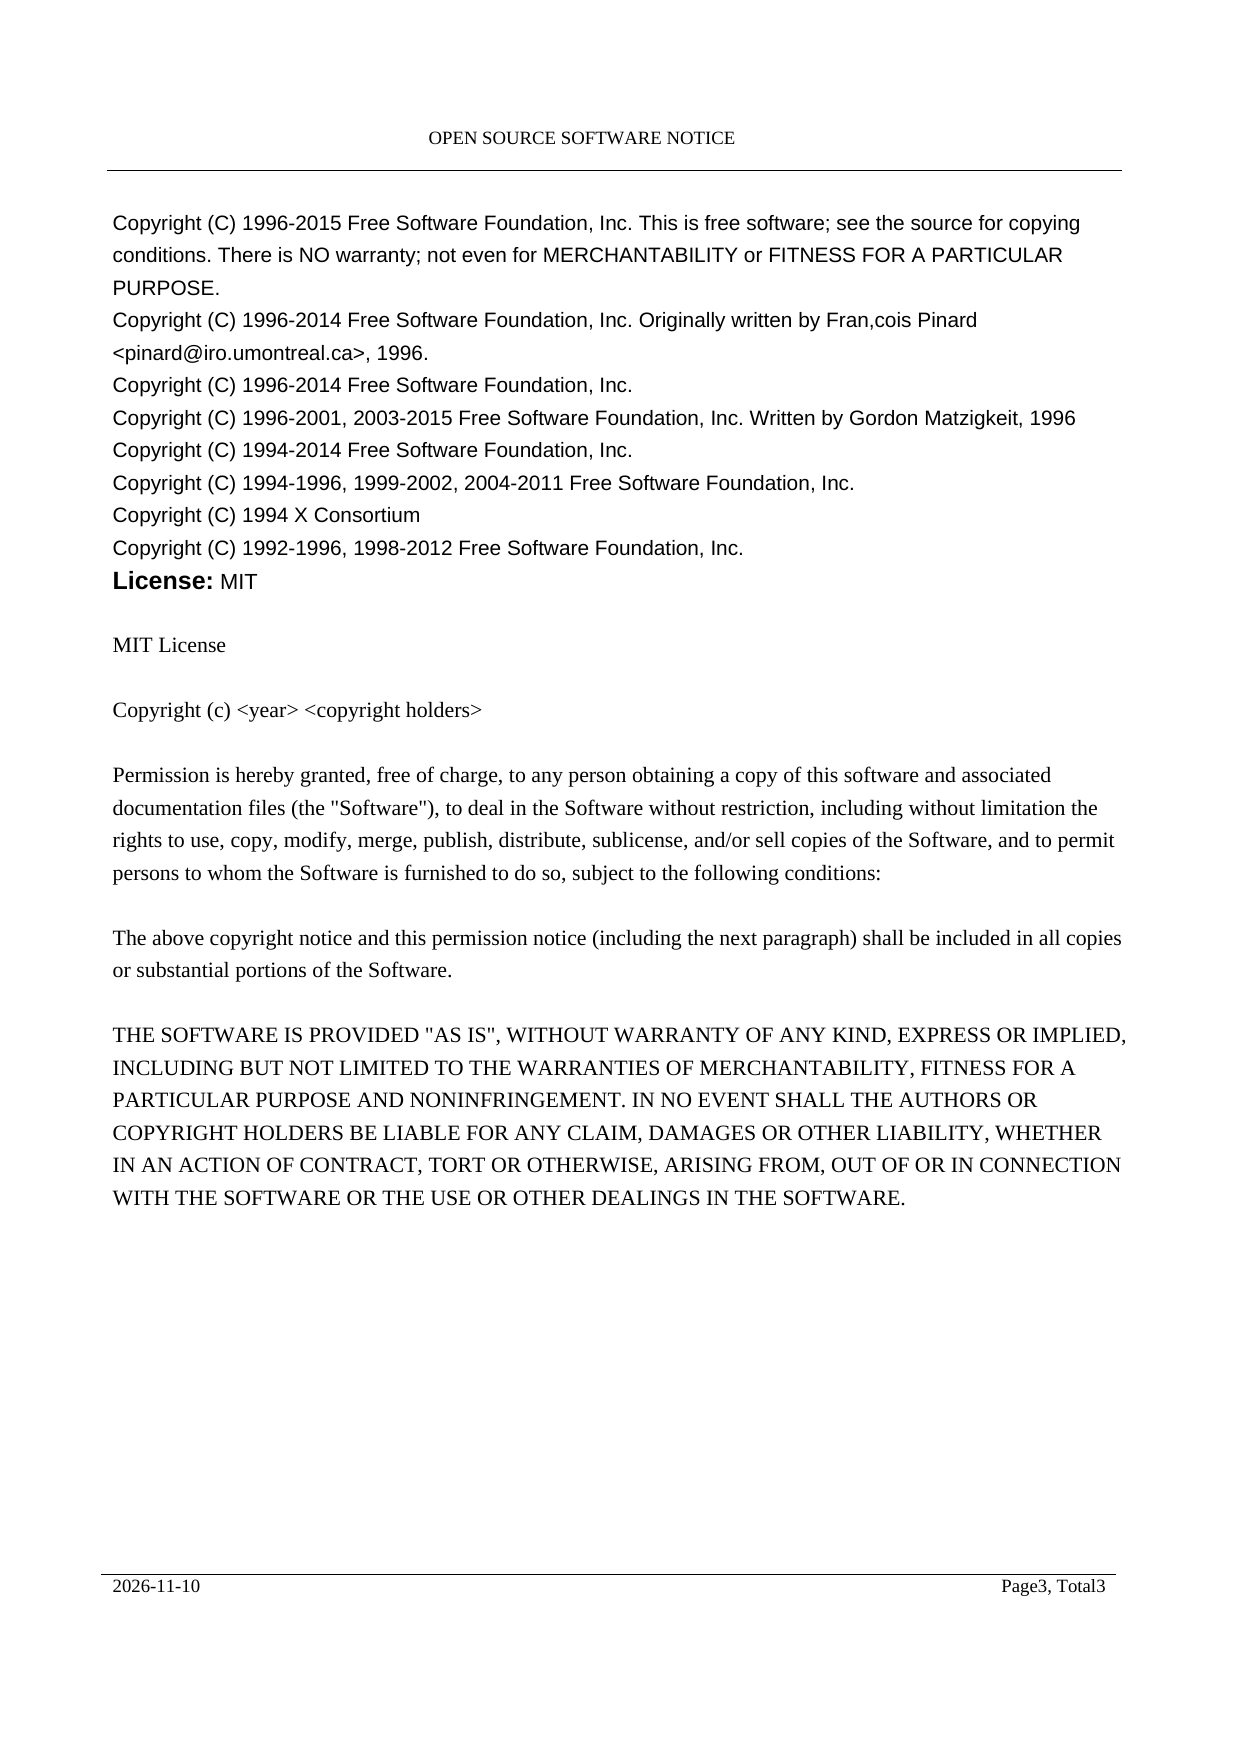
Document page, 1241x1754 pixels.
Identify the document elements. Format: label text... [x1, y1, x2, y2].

text Copyright (C) 1996-2014 Free Software Foundation, Inc. [112, 369, 1128, 401]
text Copyright (C) 1996-2001, 2003-2015 Free Software Foundation, Inc. Written by Gordon Matzigkeit, 1996 [112, 401, 1128, 434]
text Copyright (C) 1996-2014 Free Software Foundation, Inc. Originally written by Fran,cois Pinard <pinard@iro.umontreal.ca>, 1996. [112, 304, 1128, 369]
text Copyright (C) 1994 X Consortium [112, 499, 1128, 531]
text License: MIT MIT License Copyright (c) <year> <copyright holders> Permission is hereby granted, free of charge, to any person obtaining a copy of this software and associated documentation files (the "Software"), to deal in the Software without restriction, including without limitation the rights to use, copy, modify, merge, publish, distribute, sublicense, and/or sell copies of the Software, and to permit persons to whom the Software is furnished to do so, subject to the following conditions: The above copyright notice and this permission notice (including the next paragraph) shall be included in all copies or substantial portions of the Software. THE SOFTWARE IS PROVIDED "AS IS", WITHOUT WARRANTY OF ANY KIND, EXPRESS OR IMPLIED, INCLUDING BUT NOT LIMITED TO THE WARRANTIES OF MERCHANTABILITY, FITNESS FOR A PARTICULAR PURPOSE AND NONINFRINGEMENT. IN NO EVENT SHALL THE AUTHORS OR COPYRIGHT HOLDERS BE LIABLE FOR ANY CLAIM, DAMAGES OR OTHER LIABILITY, WHETHER IN AN ACTION OF CONTRACT, TORT OR OTHERWISE, ARISING FROM, OUT OF OR IN CONNECTION WITH THE SOFTWARE OR THE USE OR OTHER DEALINGS IN THE SOFTWARE. [112, 564, 1128, 1214]
text Copyright (C) 1996-2015 Free Software Foundation, Inc. This is free software; see the source for copying conditions. There is NO warranty; not even for MERCHANTABILITY or FITNESS FOR A PARTICULAR PURPOSE. [112, 206, 1128, 304]
text Copyright (C) 1992-1996, 1998-2012 Free Software Foundation, Inc. [112, 531, 1128, 564]
text Copyright (C) 1994-1996, 1999-2002, 2004-2011 Free Software Foundation, Inc. [112, 466, 1128, 499]
text Copyright (C) 1994-2014 Free Software Foundation, Inc. [112, 434, 1128, 466]
